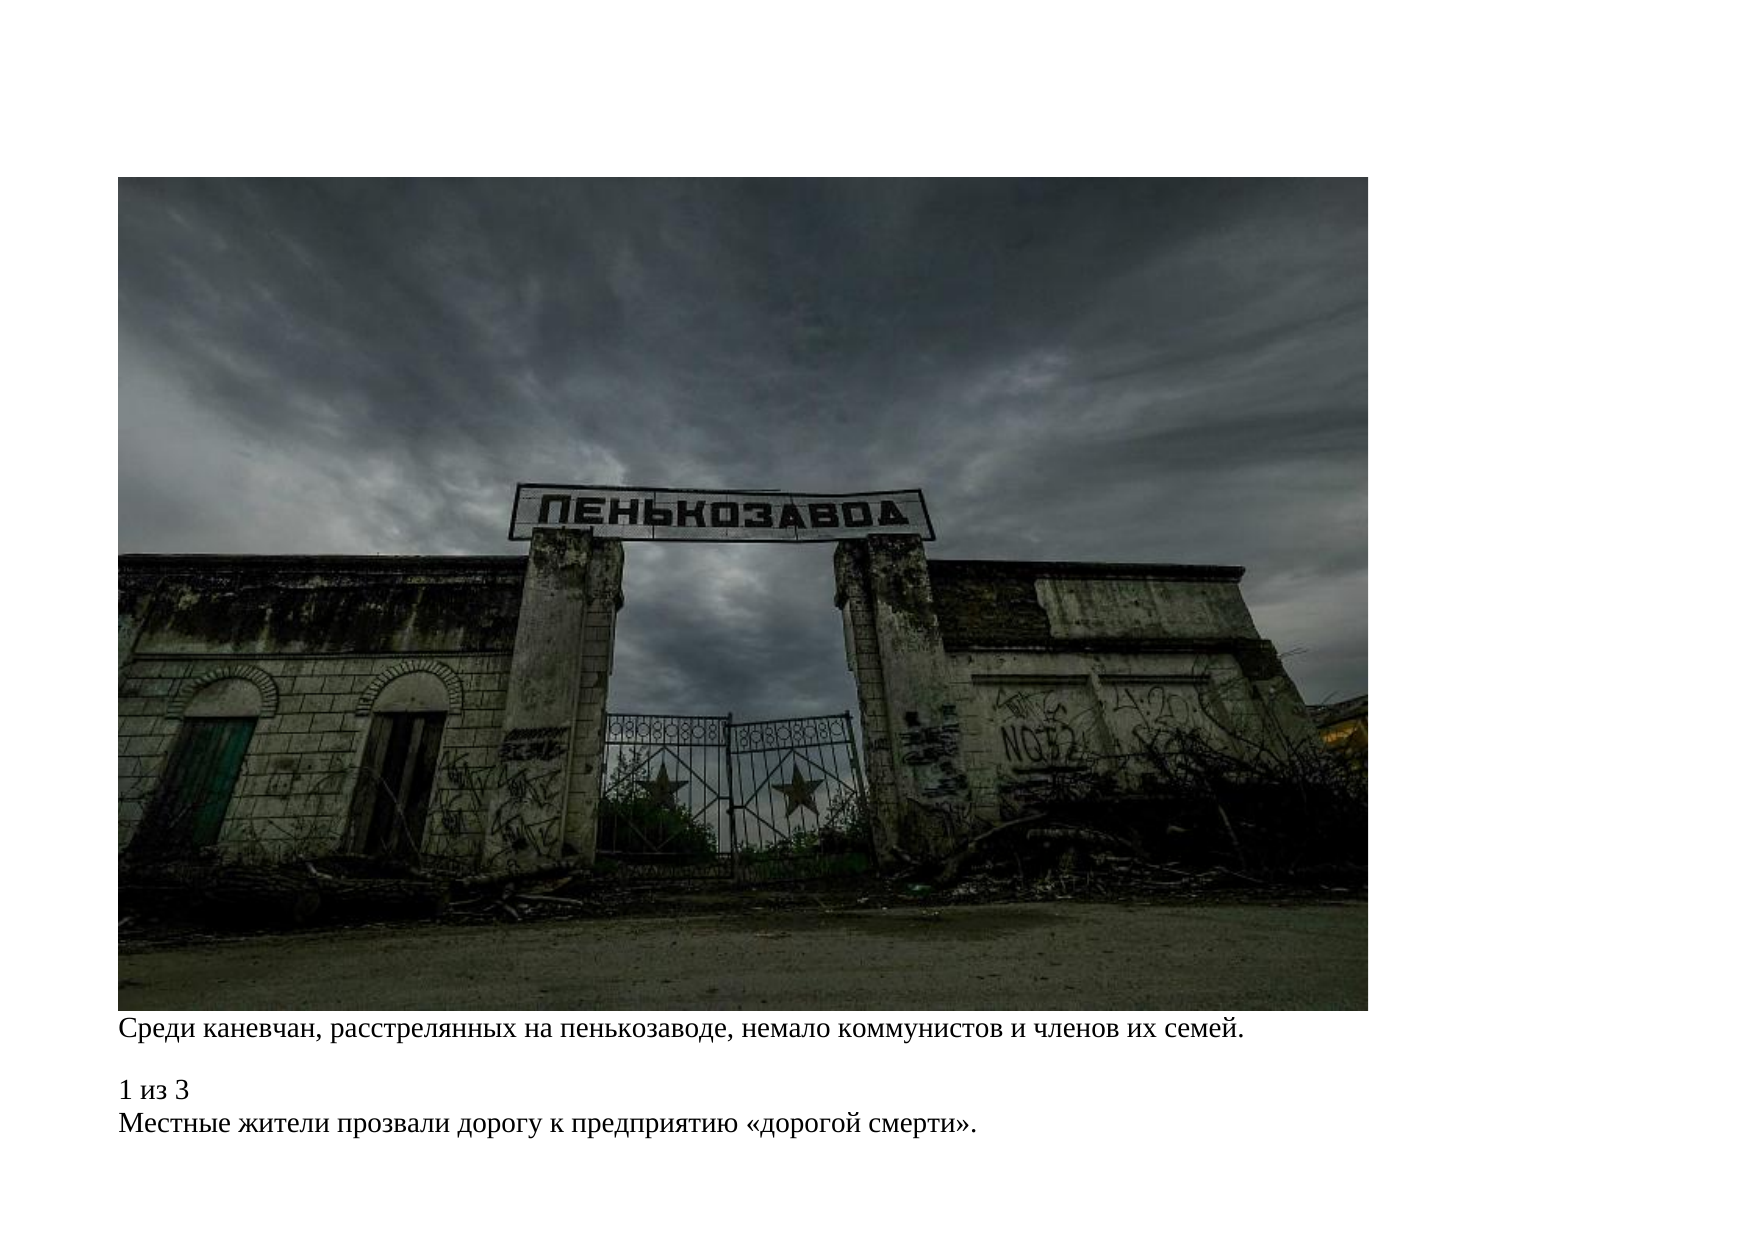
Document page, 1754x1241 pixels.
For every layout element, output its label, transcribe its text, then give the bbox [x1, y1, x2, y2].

text Местные жители прозвали дорогу к предприятию «дорогой смерти». [118, 1106, 1636, 1139]
picture [118, 177, 1369, 1011]
text Среди каневчан, расстрелянных на пенькозаводе, немало коммунистов и членов их семей. [118, 1011, 1636, 1072]
text 1 из 3 [118, 1072, 1636, 1106]
